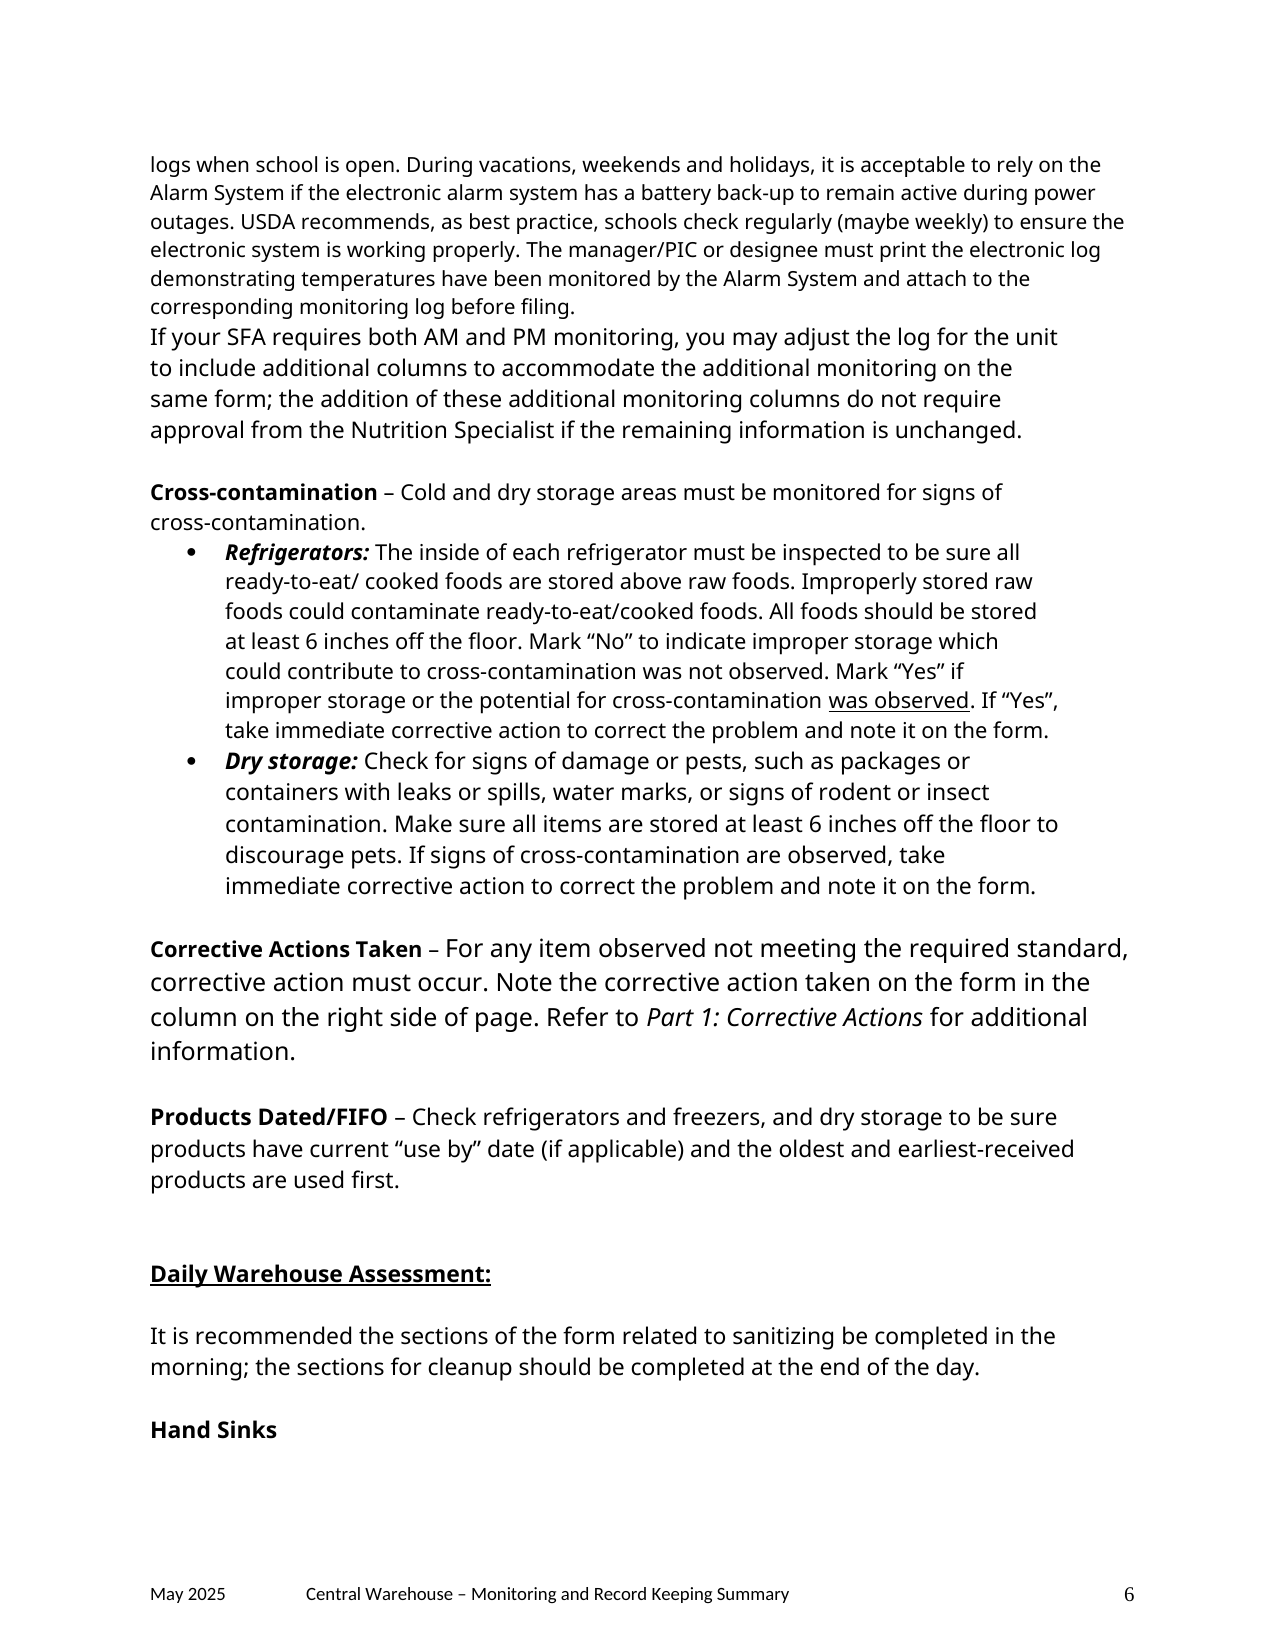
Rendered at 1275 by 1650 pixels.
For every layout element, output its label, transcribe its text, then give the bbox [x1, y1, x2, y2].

text Hand Sinks [150, 1414, 1059, 1445]
title Cross-contamination – Cold and dry storage areas must be monitored for signs of cross-contamination. [150, 477, 1059, 536]
title Daily Warehouse Assessment: [150, 1258, 1059, 1289]
title If your SFA requires both AM and PM monitoring, you may adjust the log for the unit to include additional columns to accommodate the additional monitoring on the same form; the addition of these additional monitoring columns do not require approval from the Nutrition Specialist if the remaining information is unchanged. [150, 321, 1059, 446]
title Products Dated/FIFO – Check refrigerators and freezers, and dry storage to be sure products have current “use by” date (if applicable) and the oldest and earliest-received products are used first. [150, 1101, 1144, 1195]
title Refrigerators: The inside of each refrigerator must be inspected to be sure all ready-to-eat/ cooked foods are stored above raw foods. Improperly stored raw foods could contaminate ready-to-eat/cooked foods. All foods should be stored at least 6 inches off the floor. Mark “No” to indicate improper storage which could contribute to cross-contamination was not observed. Mark “Yes” if improper storage or the potential for cross-contamination was observed. If “Yes”, take immediate corrective action to correct the problem and note it on the form. [187, 536, 1059, 745]
title Dry storage: Check for signs of damage or pests, such as packages or containers with leaks or spills, water marks, or signs of rodent or insect contamination. Make sure all items are stored at least 6 inches off the floor to discourage pets. If signs of cross-contamination are observed, take immediate corrective action to correct the problem and note it on the form. [187, 745, 1059, 901]
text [150, 150, 1134, 321]
text Corrective Actions Taken – For any item observed not meeting the required standard, corrective action must occur. Note the corrective action taken on the form in the column on the right side of page. Refer to Part 1: Corrective Actions for additional information. [150, 931, 1134, 1067]
text It is recommended the sections of the form related to sanitizing be completed in the morning; the sections for cleanup should be completed at the end of the day. [150, 1320, 1134, 1383]
